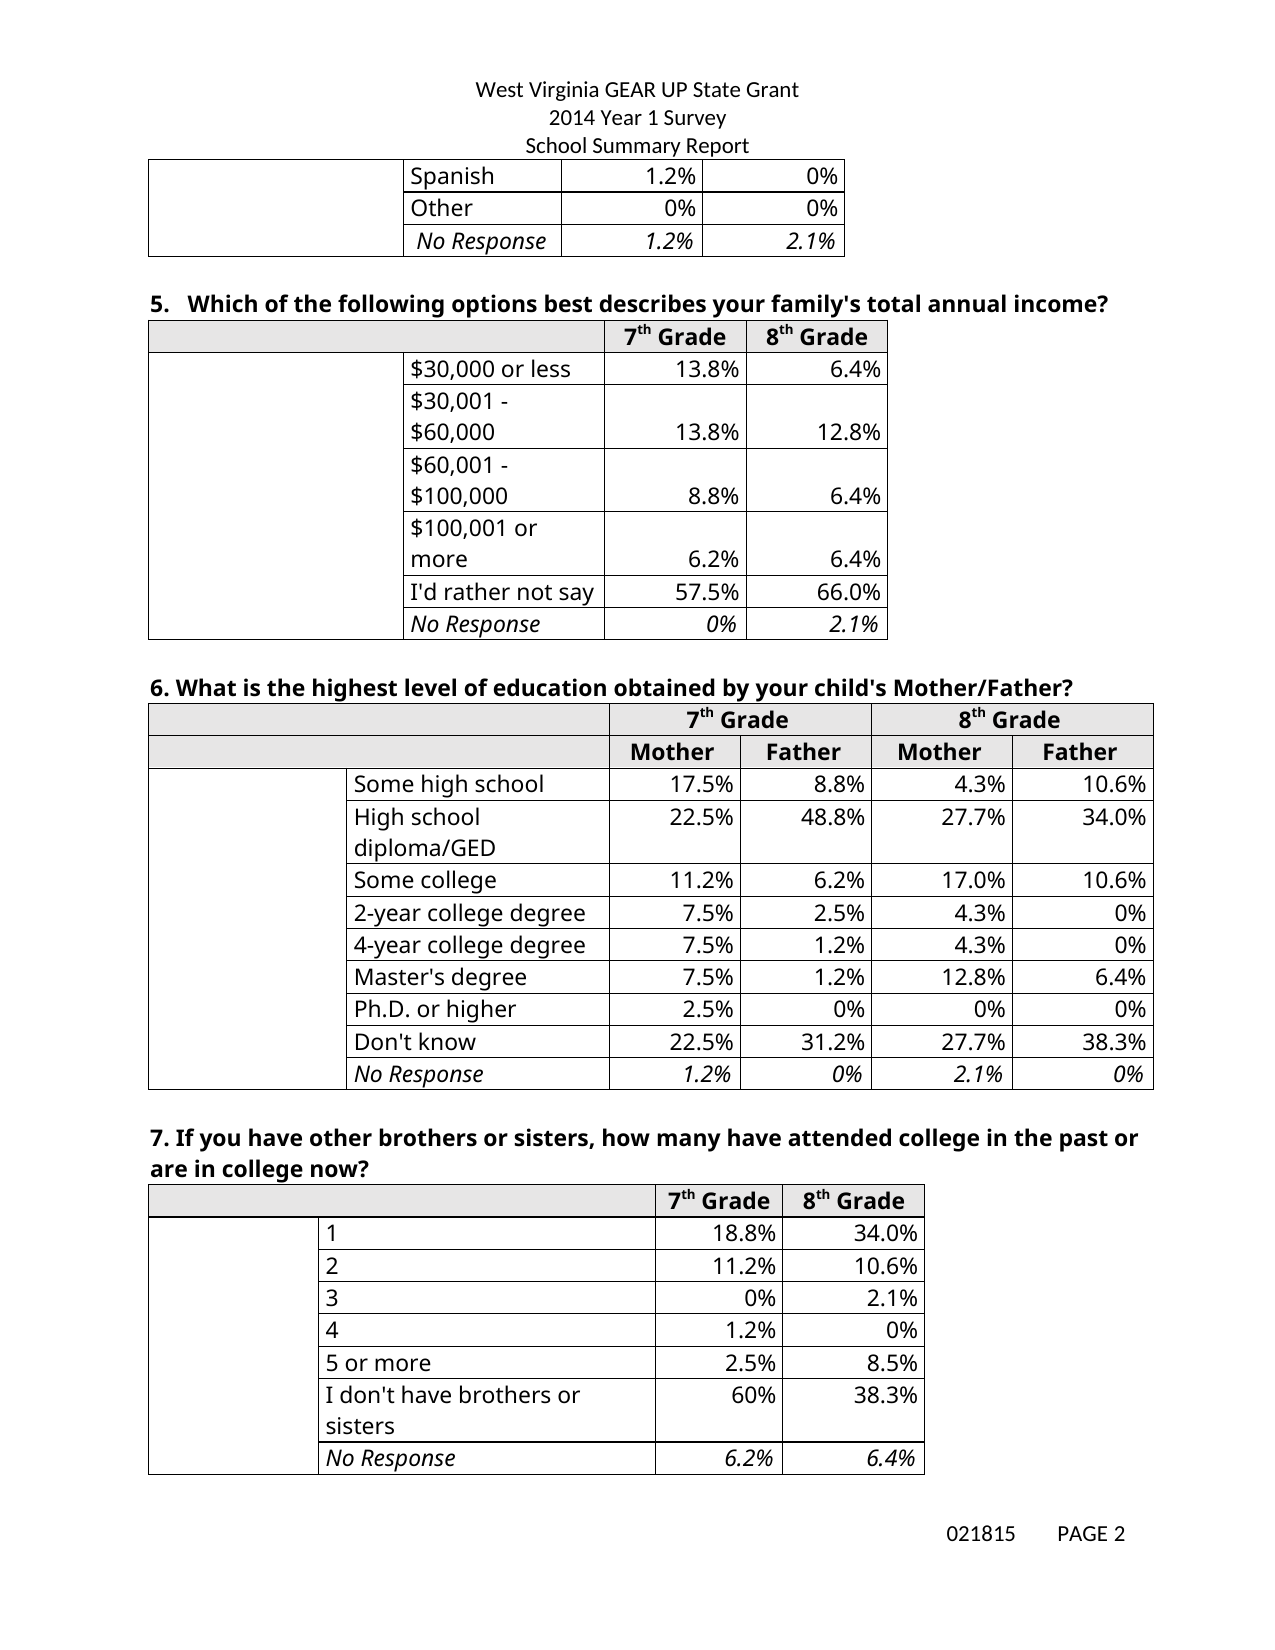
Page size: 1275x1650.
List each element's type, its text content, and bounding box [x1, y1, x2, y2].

table_cell High school diploma/GED [347, 801, 609, 863]
table_cell 34.0% [783, 1218, 924, 1249]
table_cell 12.8% [872, 961, 1012, 992]
table_cell 2.5% [610, 994, 740, 1025]
table_cell 2.1% [747, 608, 887, 639]
table_cell 2.1% [783, 1282, 924, 1313]
table_cell Other [404, 193, 561, 224]
table_cell 2.1% [872, 1058, 1012, 1089]
table_header [149, 1185, 655, 1216]
text 7. If you have other brothers or sisters, how many have attended college in the past or are in college now? [150, 1122, 1144, 1184]
table_cell 6.2% [656, 1443, 782, 1474]
table_cell 66.0% [747, 576, 887, 607]
table_cell Ph.D. or higher [347, 994, 609, 1025]
table_cell $30,000 or less [404, 353, 604, 384]
table_cell 4.3% [872, 897, 1012, 928]
table_cell $100,001 or more [404, 512, 604, 575]
table_cell [149, 353, 403, 639]
table_cell 10.6% [1013, 769, 1153, 800]
table_cell I'd rather not say [404, 576, 604, 607]
table_cell 8.8% [741, 769, 871, 800]
table_cell No Response [347, 1058, 609, 1089]
table_cell I don't have brothers or sisters [319, 1379, 655, 1441]
table_cell 0% [783, 1314, 924, 1346]
table_cell No Response [319, 1443, 655, 1474]
table_cell 60% [656, 1379, 782, 1441]
table_cell 31.2% [741, 1026, 871, 1057]
table_cell 18.8% [656, 1218, 782, 1249]
table_cell 1.2% [656, 1314, 782, 1346]
table_cell No Response [404, 608, 604, 639]
table_cell 13.8% [605, 385, 746, 448]
table_cell 0% [605, 608, 746, 639]
table_cell 0% [741, 994, 871, 1025]
table_cell 1.2% [610, 1058, 740, 1089]
table_cell 8.5% [783, 1347, 924, 1378]
table_cell 6.4% [747, 353, 887, 384]
table_cell Some college [347, 864, 609, 896]
table_cell 57.5% [605, 576, 746, 607]
table_cell [149, 736, 609, 767]
table_cell 34.0% [1013, 801, 1153, 863]
table_cell Mother [872, 736, 1012, 767]
table_cell Mother [610, 736, 740, 767]
table_cell 7.5% [610, 961, 740, 992]
table_cell 0% [1013, 929, 1153, 960]
table_cell 22.5% [610, 801, 740, 863]
table_header [149, 704, 609, 735]
table_cell Father [1013, 736, 1153, 767]
table_header 8th Grade [872, 704, 1153, 735]
table_cell 10.6% [783, 1250, 924, 1281]
table_cell 0% [872, 994, 1012, 1025]
table_cell 48.8% [741, 801, 871, 863]
table_header [149, 321, 604, 352]
table_cell 17.5% [610, 769, 740, 800]
table_cell 4.3% [872, 769, 1012, 800]
table_cell 2-year college degree [347, 897, 609, 928]
table_cell 0% [562, 193, 702, 224]
table_cell [149, 160, 403, 256]
table_cell 6.4% [747, 512, 887, 575]
table_cell Spanish [404, 160, 561, 191]
table_cell Father [741, 736, 871, 767]
table_cell 1.2% [741, 929, 871, 960]
table_cell 1.2% [562, 160, 702, 191]
table_cell 10.6% [1013, 864, 1153, 896]
table_cell 0% [703, 160, 844, 191]
table_cell 1.2% [741, 961, 871, 992]
table_header 7th Grade [610, 704, 871, 735]
table_cell 6.4% [747, 449, 887, 511]
table_cell 22.5% [610, 1026, 740, 1057]
table_cell 2.1% [703, 225, 844, 256]
table_cell 5 or more [319, 1347, 655, 1378]
table_cell 12.8% [747, 385, 887, 448]
table_cell [149, 1218, 318, 1474]
table_cell 6.2% [741, 864, 871, 896]
table_cell 38.3% [783, 1379, 924, 1441]
table_header 7th Grade [605, 321, 746, 352]
table_cell 1.2% [562, 225, 702, 256]
table_header 8th Grade [783, 1185, 924, 1216]
table_cell 4.3% [872, 929, 1012, 960]
table_cell 0% [741, 1058, 871, 1089]
table_cell 13.8% [605, 353, 746, 384]
table_cell Some high school [347, 769, 609, 800]
table_cell 6.4% [1013, 961, 1153, 992]
table_header 7th Grade [656, 1185, 782, 1216]
table_cell 8.8% [605, 449, 746, 511]
table_cell 7.5% [610, 929, 740, 960]
table_header 8th Grade [747, 321, 887, 352]
table_cell 27.7% [872, 801, 1012, 863]
table_cell Master's degree [347, 961, 609, 992]
table_cell 0% [656, 1282, 782, 1313]
table_cell 17.0% [872, 864, 1012, 896]
table_cell 2.5% [656, 1347, 782, 1378]
table_cell 3 [319, 1282, 655, 1313]
table_cell 2 [319, 1250, 655, 1281]
table_cell 7.5% [610, 897, 740, 928]
list Which of the following options best describes your family's total annual income? [150, 288, 1125, 319]
table_cell 0% [1013, 897, 1153, 928]
table_cell 38.3% [1013, 1026, 1153, 1057]
table_cell 1 [319, 1218, 655, 1249]
table_cell $30,001 - $60,000 [404, 385, 604, 448]
table_cell $60,001 - $100,000 [404, 449, 604, 511]
table_cell 0% [1013, 1058, 1153, 1089]
table_cell 27.7% [872, 1026, 1012, 1057]
table_cell 4 [319, 1314, 655, 1346]
table_cell 0% [1013, 994, 1153, 1025]
table_cell No Response [404, 225, 561, 256]
table_cell 0% [703, 193, 844, 224]
table_cell 2.5% [741, 897, 871, 928]
table_cell [149, 769, 346, 1089]
text 6. What is the highest level of education obtained by your child's Mother/Father? [150, 672, 1125, 703]
table_cell 6.2% [605, 512, 746, 575]
table_cell 4-year college degree [347, 929, 609, 960]
table_cell 11.2% [656, 1250, 782, 1281]
table_cell Don't know [347, 1026, 609, 1057]
table_cell 11.2% [610, 864, 740, 896]
table_cell 6.4% [783, 1443, 924, 1474]
